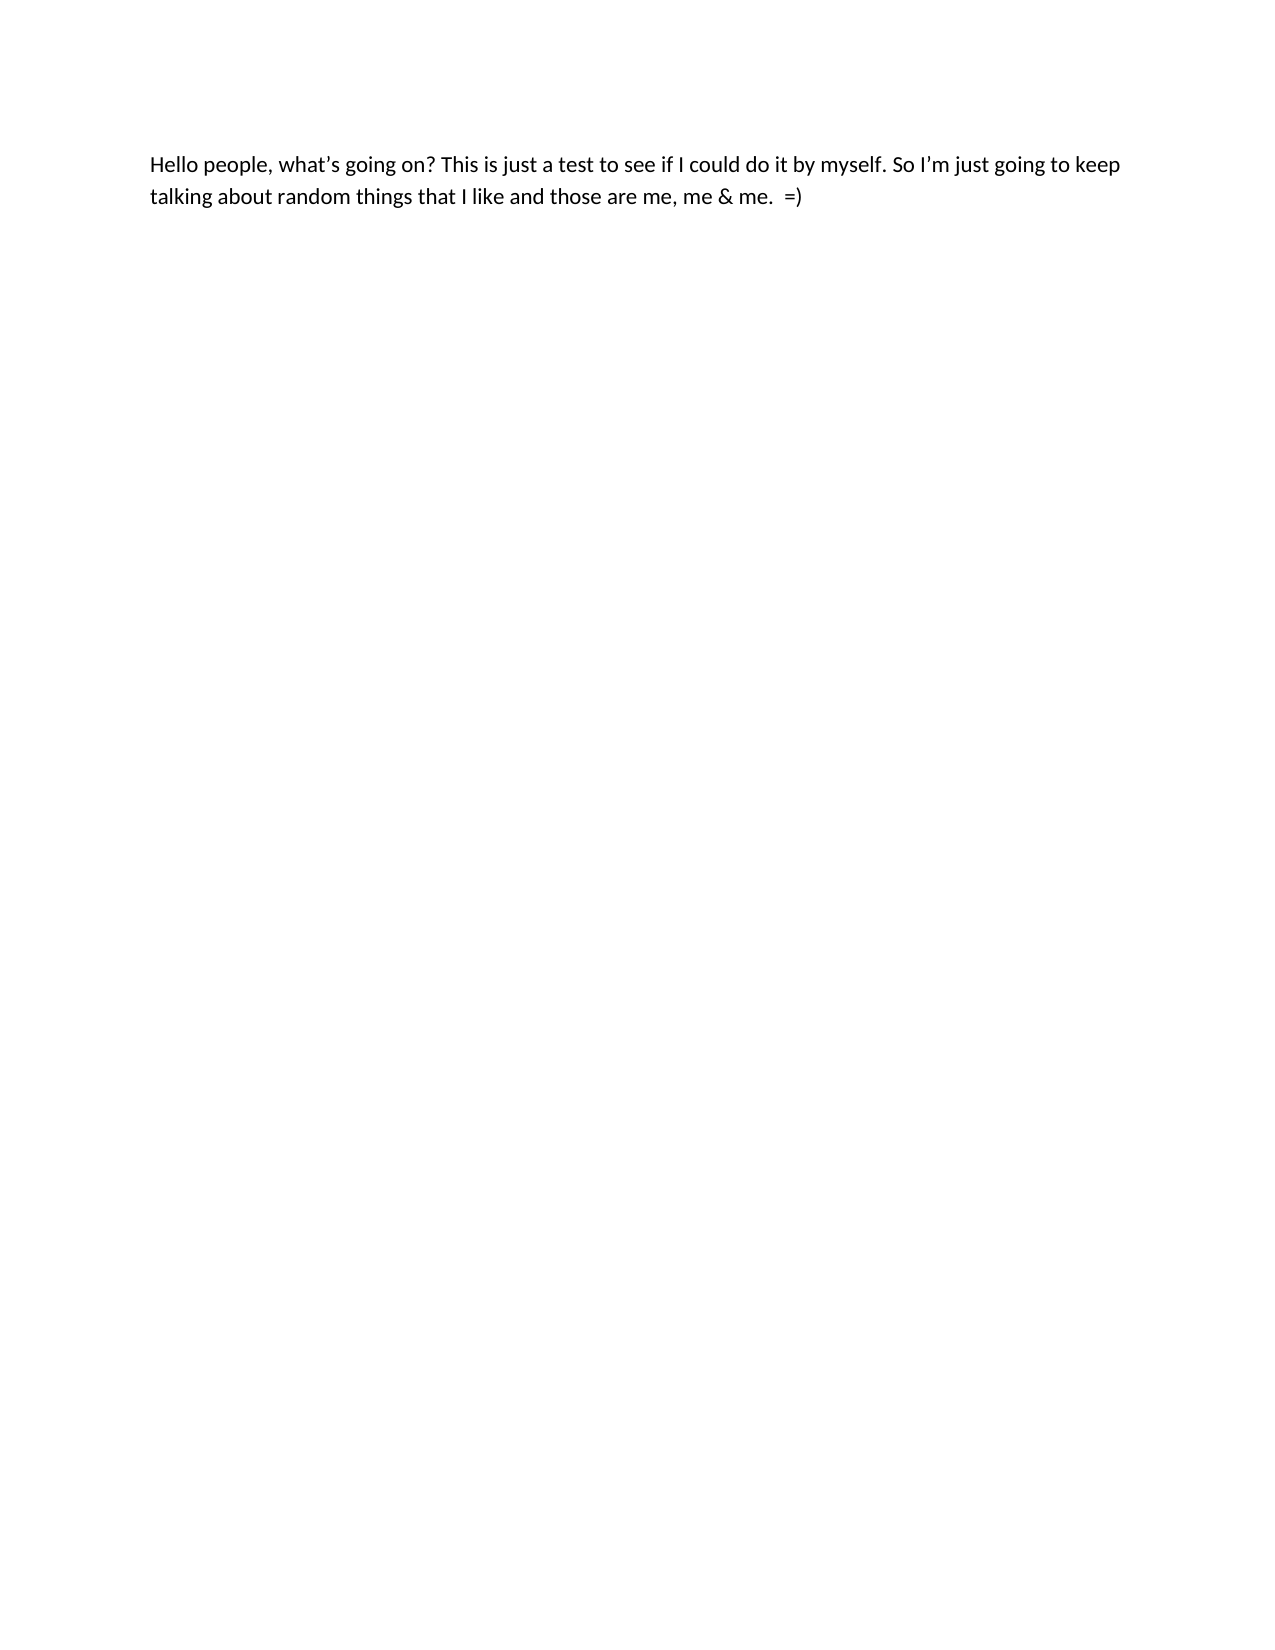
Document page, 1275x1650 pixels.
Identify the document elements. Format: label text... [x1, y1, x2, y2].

text Hello people, what’s going on? This is just a test to see if I could do it by myself. So I’m just going to keep talking about random things that I like and those are me, me & me. =) [150, 150, 1125, 210]
